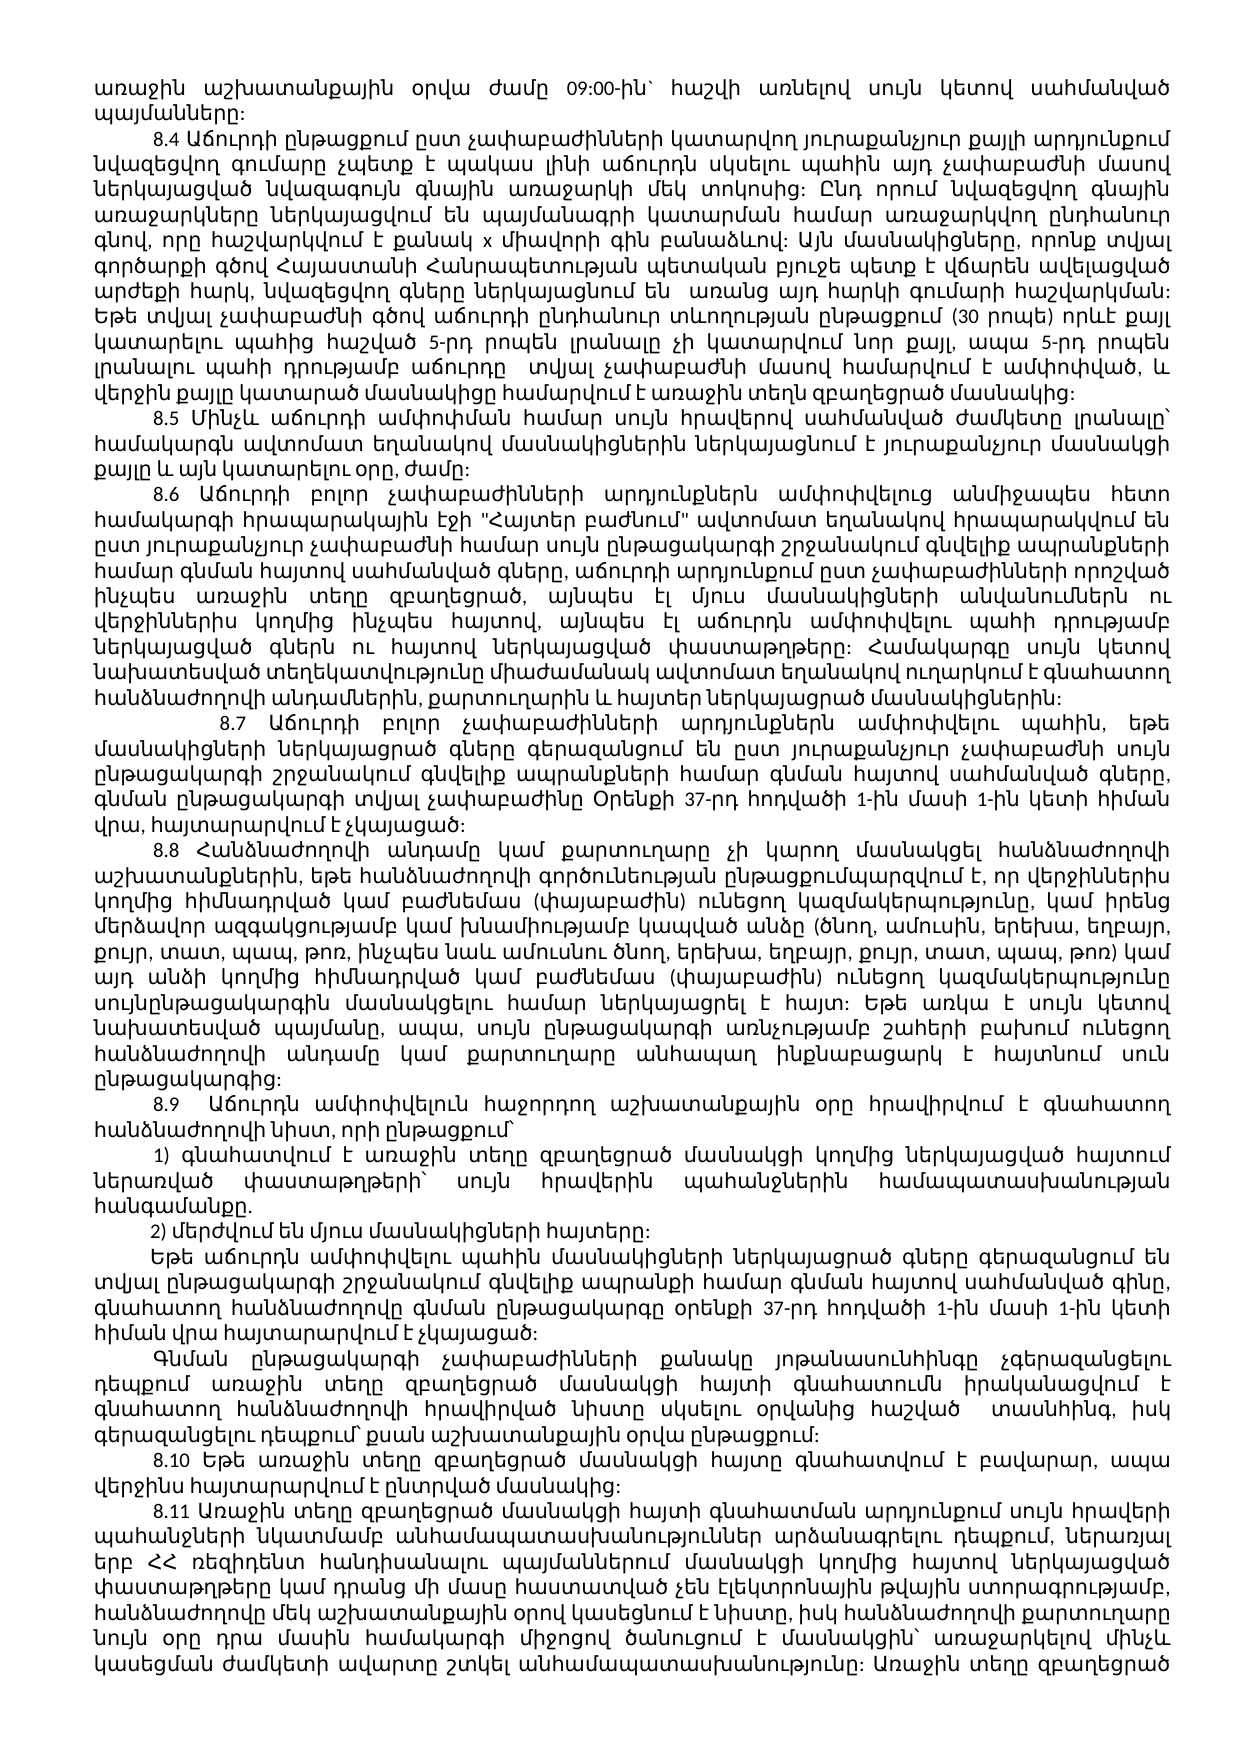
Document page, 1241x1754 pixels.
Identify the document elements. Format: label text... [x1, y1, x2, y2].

text 8.5 Մինչև աճուրդի ամփոփման համար սույն հրավերով սահմանված ժամկետը լրանալը՝ համակարգն ավտոմատ եղանակով մասնակիցներին ներկայացնում է յուրաքանչյուր մասնակցի քայլը և այն կատարելու օրը, ժամը: [94, 405, 1171, 482]
text 1) գնահատվում է առաջին տեղը զբաղեցրած մասնակցի կողմից ներկայացված հայտում ներառված փաստաթղթերի՝ սույն հրավերին պահանջներին համապատասխանության հանգամանքը. [94, 1142, 1171, 1219]
text 8.10 Եթե առաջին տեղը զբաղեցրած մասնակցի հայտը գնահատվում է բավարար, ապա վերջինս հայտարարվում է ընտրված մասնակից: [94, 1447, 1171, 1498]
text 8.8 Հանձնաժողովի անդամը կամ քարտուղարը չի կարող մասնակցել հանձնաժողովի աշխատանքներին, եթե հանձնաժողովի գործունեության ընթացքումպարզվում է, որ վերջիններիս կողմից հիմնադրված կամ բաժնեմաս (փայաբաժին) ունեցող կազմակերպությունը, կամ իրենց մերձավոր ազգակցությամբ կամ խնամիությամբ կապված անձը (ծնող, ամուսին, երեխա, եղբայր, քույր, տատ, պապ, թոռ, ինչպես նաև ամուսնու ծնող, երեխա, եղբայր, քույր, տատ, պապ, թոռ) կամ այդ անձի կողմից հիմնադրված կամ բաժնեմաս (փայաբաժին) ունեցող կազմակերպությունը սույնընթացակարգին մասնակցելու համար ներկայացրել է հայտ: Եթե առկա է սույն կետով նախատեսված պայմանը, ապա, սույն ընթացակարգի առնչությամբ շահերի բախում ունեցող հանձնաժողովի անդամը կամ քարտուղարը անհապաղ ինքնաբացարկ է հայտնում սուն ընթացակարգից: [94, 837, 1171, 1092]
text Եթե աճուրդն ամփոփվելու պահին մասնակիցների ներկայացրած գները գերազանցում են տվյալ ընթացակարգի շրջանակում գնվելիք ապրանքի համար գնման հայտով սահմանված գինը, գնահատող հանձնաժողովը գնման ընթացակարգը օրենքի 37-րդ հոդվածի 1-ին մասի 1-ին կետի հիման վրա հայտարարվում է չկայացած: [94, 1244, 1171, 1346]
text 8.6 Աճուրդի բոլոր չափաբաժինների արդյունքներն ամփոփվելուց անմիջապես հետո համակարգի հրապարակային էջի "Հայտեր բաժնում" ավտոմատ եղանակով հրապարակվում են ըստ յուրաքանչյուր չափաբաժնի համար սույն ընթացակարգի շրջանակում գնվելիք ապրանքների համար գնման հայտով սահմանված գները, աճուրդի արդյունքում ըստ չափաբաժինների որոշված ինչպես առաջին տեղը զբաղեցրած, այնպես էլ մյուս մասնակիցների անվանումներն ու վերջիններիս կողմից ինչպես հայտով, այնպես էլ աճուրդն ամփոփվելու պահի դրությամբ ներկայացված գներն ու հայտով ներկայացված փաստաթղթերը: Համակարգը սույն կետով նախատեսված տեղեկատվությունը միաժամանակ ավտոմատ եղանակով ուղարկում է գնահատող հանձնաժողովի անդամներին, քարտուղարին և հայտեր ներկայացրած մասնակիցներին: [94, 482, 1171, 710]
text 8.9 Աճուրդն ամփոփվելուն հաջորդող աշխատանքային օրը հրավիրվում է գնահատող հանձնաժողովի նիստ, որի ընթացքում՝ [94, 1092, 1171, 1142]
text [94, 75, 1171, 126]
text 8.4 Աճուրդի ընթացքում ըստ չափաբաժինների կատարվող յուրաքանչյուր քայլի արդյունքում նվազեցվող գումարը չպետք է պակաս լինի աճուրդն սկսելու պահին այդ չափաբաժնի մասով ներկայացված նվազագույն գնային առաջարկի մեկ տոկոսից: Ընդ որում նվազեցվող գնային առաջարկները ներկայացվում են պայմանագրի կատարման համար առաջարկվող ընդհանուր գնով, որը հաշվարկվում է քանակ x միավորի գին բանաձևով: Այն մասնակիցները, որոնք տվյալ գործարքի գծով Հայաստանի Հանրապետության պետական բյուջե պետք է վճարեն ավելացված արժեքի հարկ, նվազեցվող գները ներկայացնում են առանց այդ հարկի գումարի հաշվարկման: Եթե տվյալ չափաբաժնի գծով աճուրդի ընդհանուր տևողության ընթացքում (30 րոպե) որևէ քայլ կատարելու պահից հաշված 5-րդ րոպեն լրանալը չի կատարվում նոր քայլ, ապա 5-րդ րոպեն լրանալու պահի դրությամբ աճուրդը տվյալ չափաբաժնի մասով համարվում է ամփոփված, և վերջին քայլը կատարած մասնակիցը համարվում է առաջին տեղն զբաղեցրած մասնակից: [94, 126, 1171, 405]
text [94, 1498, 1171, 1676]
text 2) մերժվում են մյուս մասնակիցների հայտերը: [94, 1219, 1171, 1244]
text Գնման ընթացակարգի չափաբաժինների քանակը յոթանասունհինգը չգերազանցելու դեպքում առաջին տեղը զբաղեցրած մասնակցի հայտի գնահատումն իրականացվում է գնահատող հանձնաժողովի հրավիրված նիստը սկսելու օրվանից հաշված տասնհինգ, իսկ գերազանցելու դեպքում՝ քսան աշխատանքային օրվա ընթացքում: [94, 1346, 1171, 1447]
text 8.7 Աճուրդի բոլոր չափաբաժինների արդյունքներն ամփոփվելու պահին, եթե մասնակիցների ներկայացրած գները գերազանցում են ըստ յուրաքանչյուր չափաբաժնի սույն ընթացակարգի շրջանակում գնվելիք ապրանքների համար գնման հայտով սահմանված գները, գնման ընթացակարգի տվյալ չափաբաժինը Օրենքի 37-րդ հոդվածի 1-ին մասի 1-ին կետի հիման վրա, հայտարարվում է չկայացած: [94, 710, 1171, 837]
